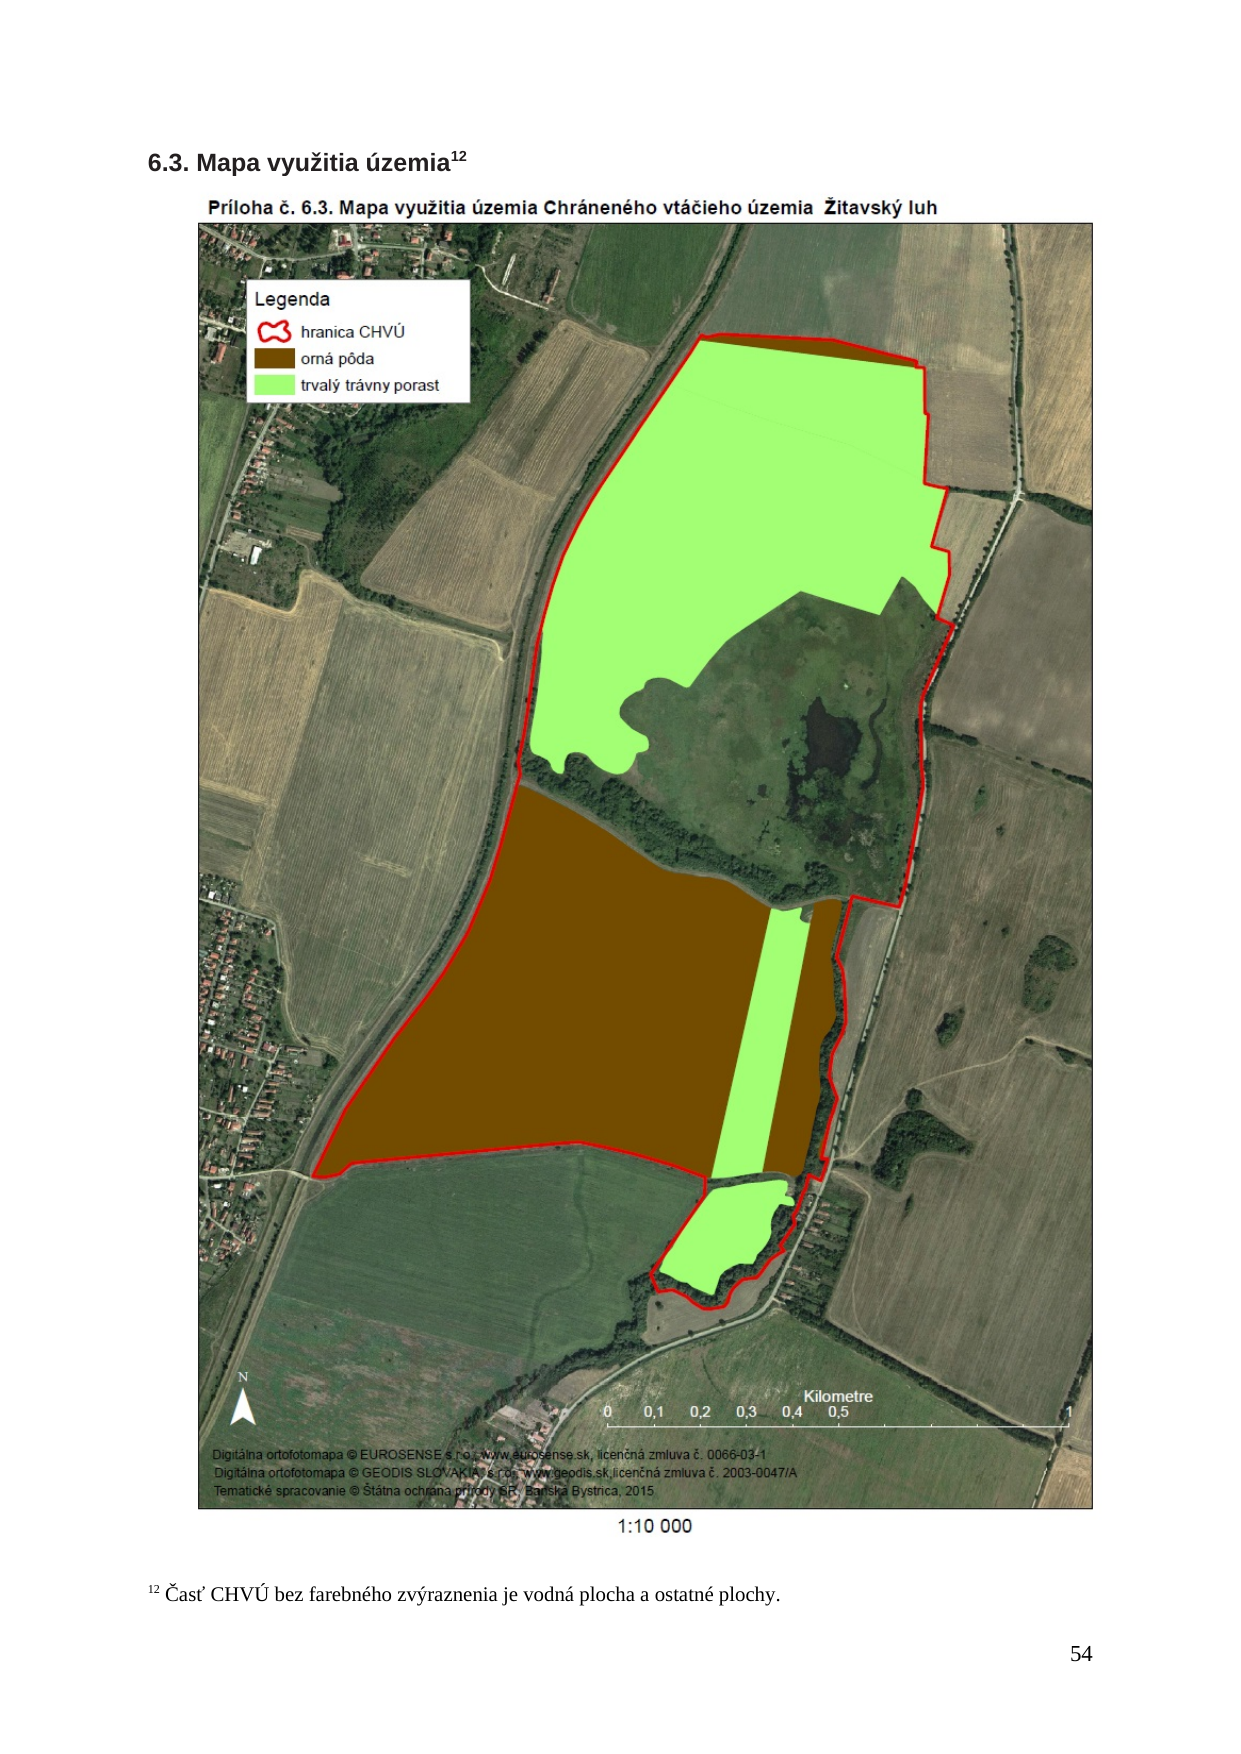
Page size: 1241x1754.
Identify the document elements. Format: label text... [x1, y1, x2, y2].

list 6.3. Mapa využitia územia [148, 148, 1093, 176]
picture [147, 176, 1110, 1538]
